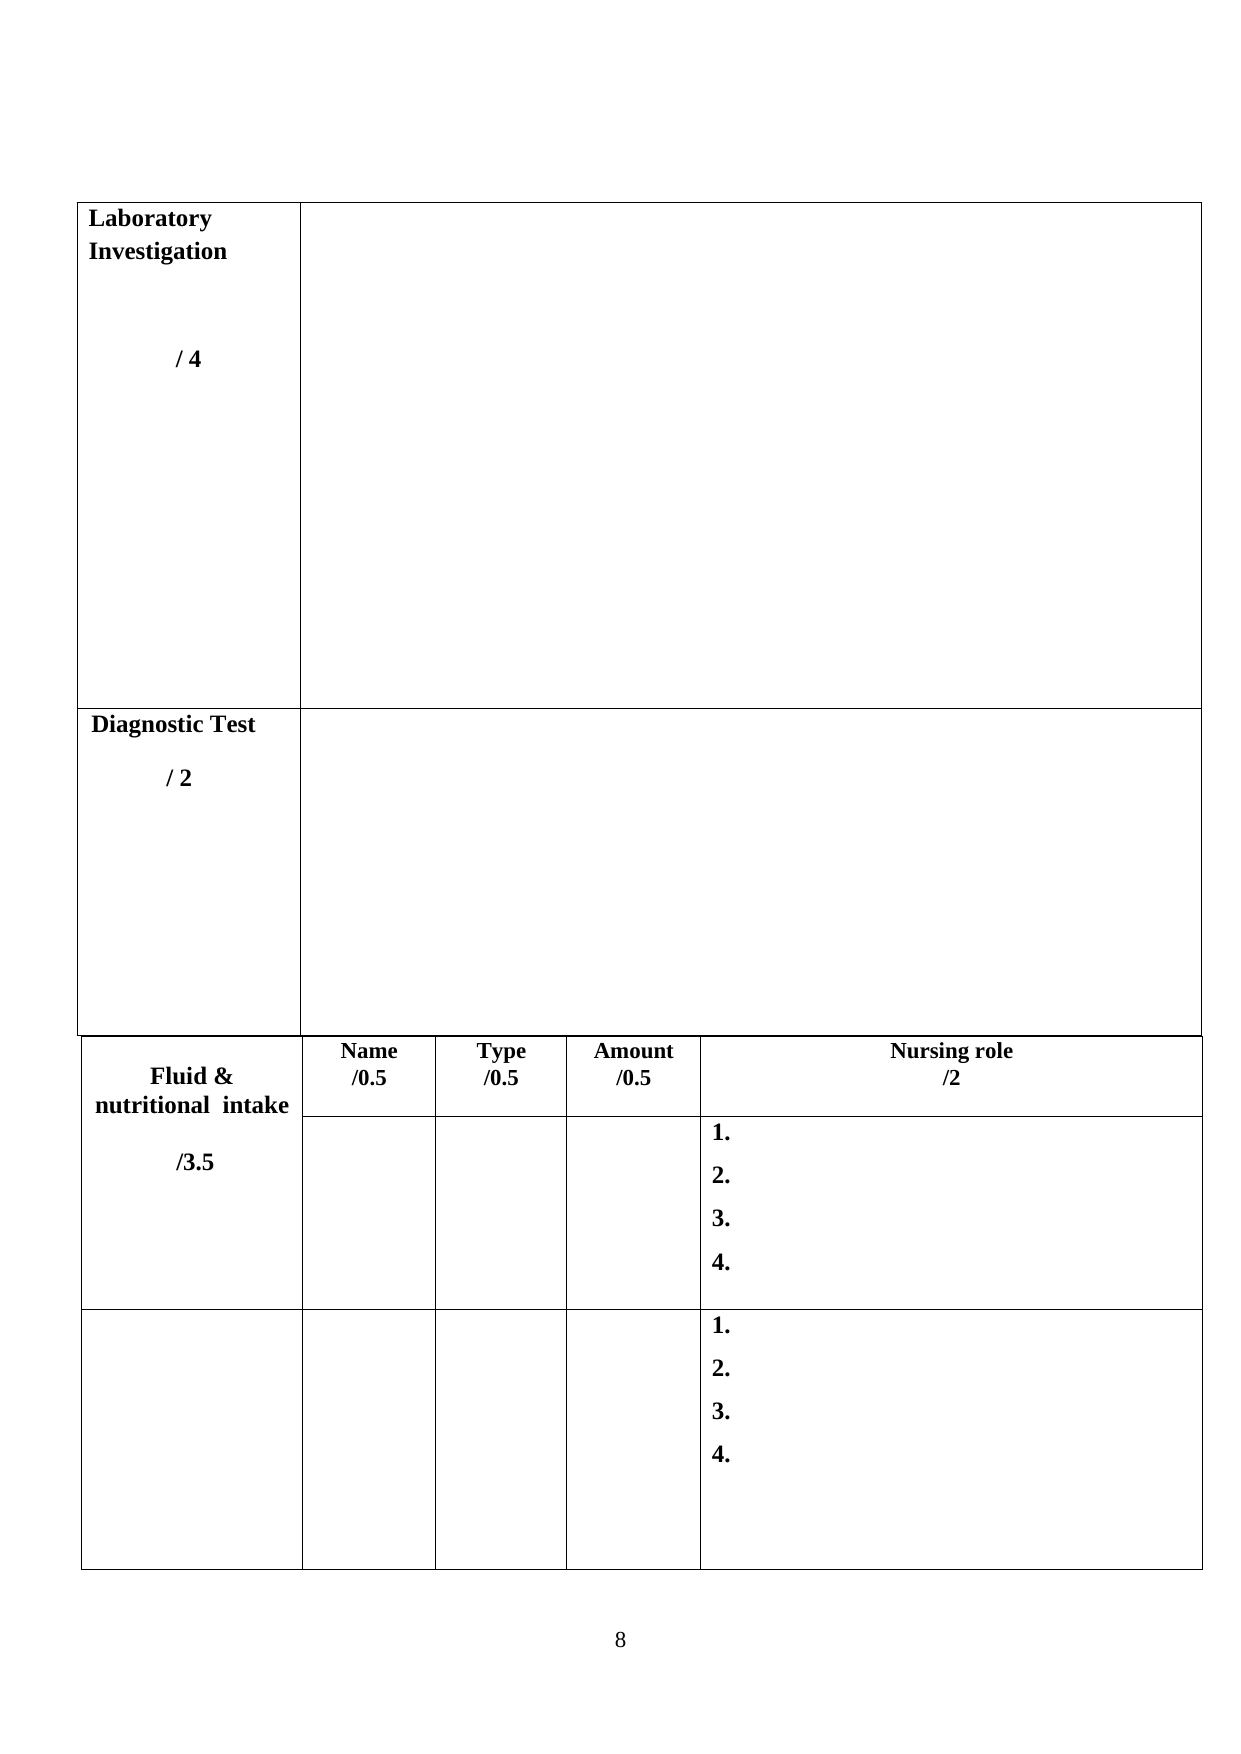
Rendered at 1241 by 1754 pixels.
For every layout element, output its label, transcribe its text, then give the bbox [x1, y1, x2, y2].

table_cell [303, 1117, 435, 1309]
table_cell [567, 1117, 700, 1309]
table_cell Diagnostic Test / 2 [78, 709, 300, 1035]
table_header [301, 203, 1201, 708]
table_cell [301, 709, 1201, 1035]
table_header Type /0.5 [436, 1037, 566, 1116]
table_cell 1. 2. 3. 4. [701, 1117, 1202, 1309]
table_cell [82, 1310, 302, 1568]
table_cell [436, 1310, 566, 1568]
table_cell [567, 1310, 700, 1568]
table_header Nursing role /2 [701, 1037, 1202, 1116]
table_header Amount /0.5 [567, 1037, 700, 1116]
table_cell 1. 2. 3. 4. [701, 1310, 1202, 1568]
table_cell [303, 1310, 435, 1568]
table_header Fluid & nutritional intake /3.5 [82, 1037, 302, 1309]
table_header Name /0.5 [303, 1037, 435, 1116]
table_header Laboratory Investigation / 4 [78, 203, 300, 708]
table_cell [436, 1117, 566, 1309]
